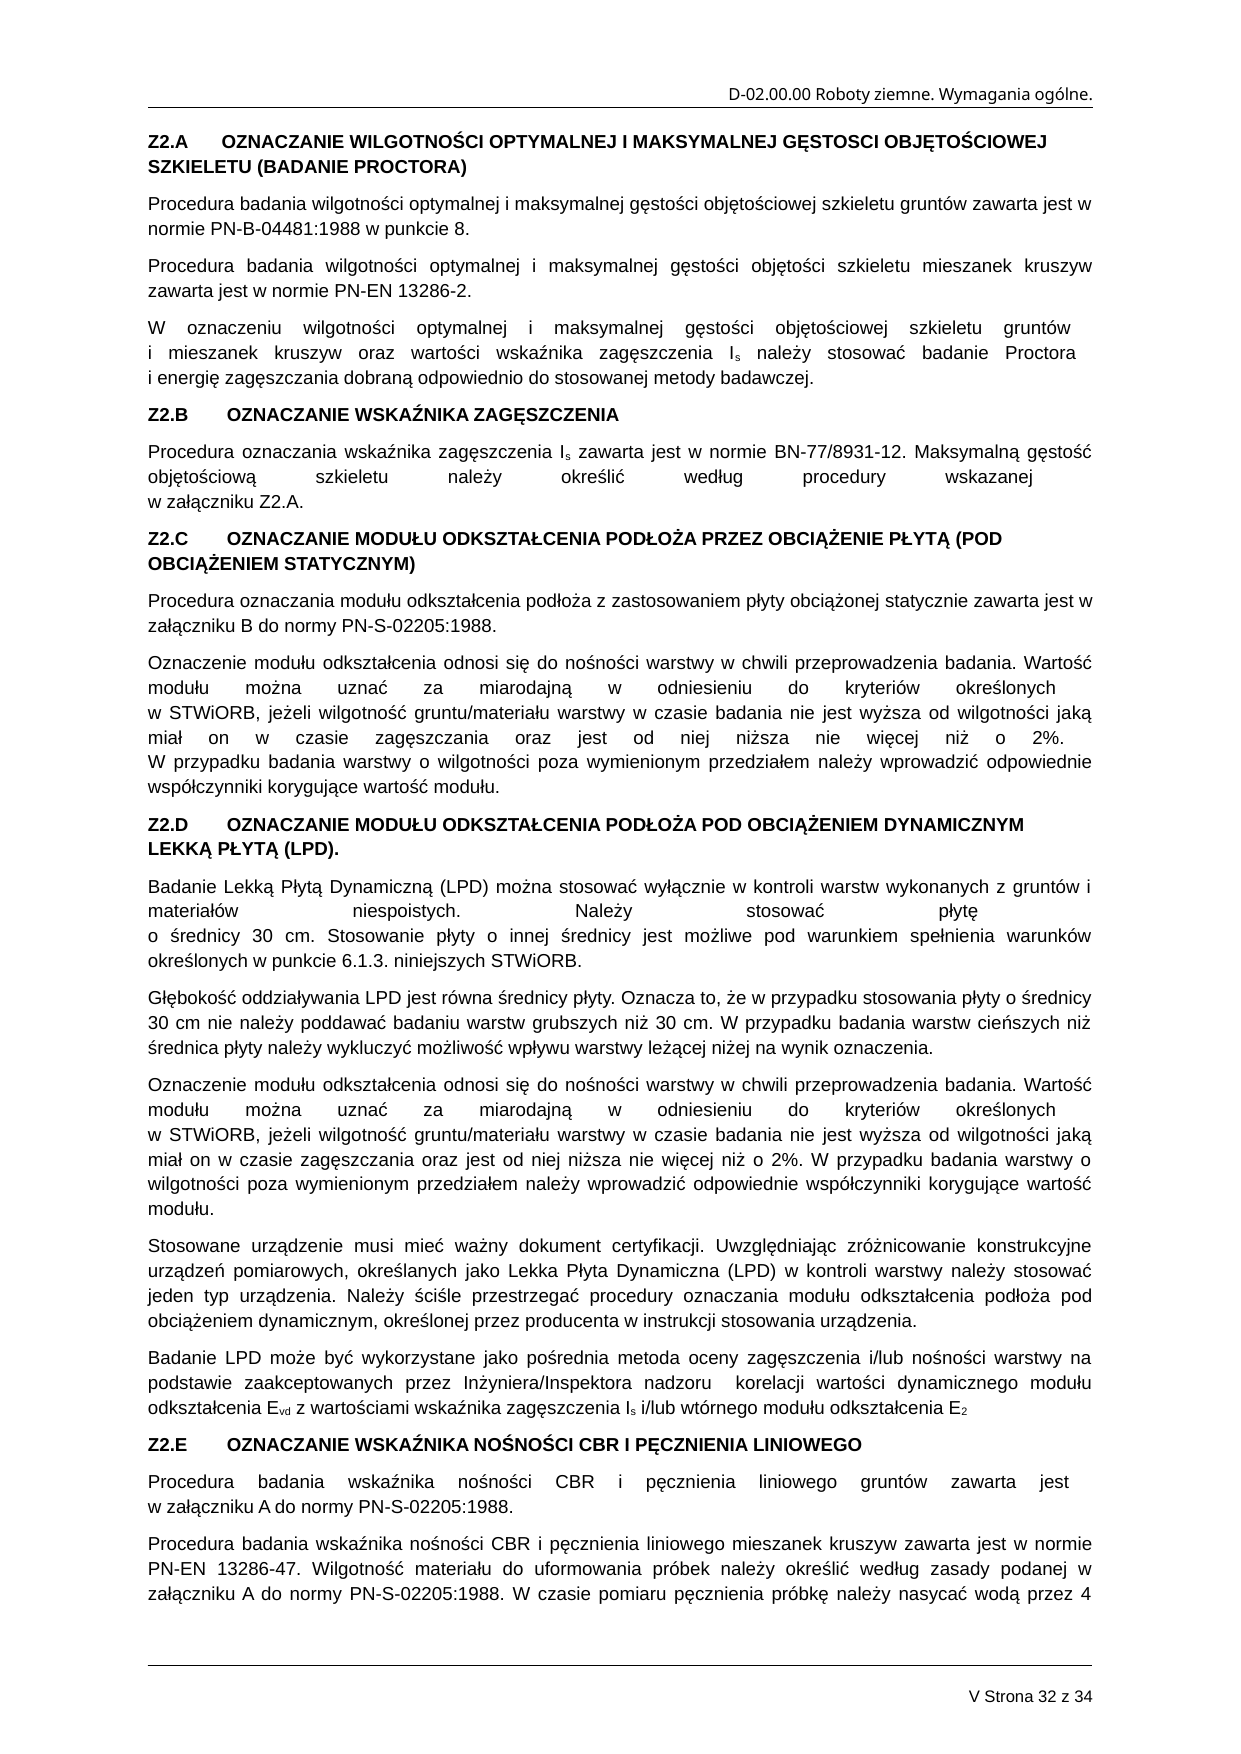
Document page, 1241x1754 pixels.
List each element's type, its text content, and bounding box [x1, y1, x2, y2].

text Głębokość oddziaływania LPD jest równa średnicy płyty. Oznacza to, że w przypadku stosowania płyty o średnicy 30 cm nie należy poddawać badaniu warstw grubszych niż 30 cm. W przypadku badania warstw cieńszych niż średnica płyty należy wykluczyć możliwość wpływu warstwy leżącej niżej na wynik oznaczenia. [148, 987, 1092, 1058]
text Procedura badania wilgotności optymalnej i maksymalnej gęstości objętościowej szkieletu gruntów zawarta jest w normie PN-B-04481:1988 w punkcie 8. [148, 193, 1092, 239]
text Z2.A OZNACZANIE WILGOTNOŚCI OPTYMALNEJ I MAKSYMALNEJ GĘSTOSCI OBJĘTOŚCIOWEJ SZKIELETU (BADANIE PROCTORA) [148, 131, 1092, 177]
text Badanie LPD może być wykorzystane jako pośrednia metoda oceny zagęszczenia i/lub nośności warstwy na podstawie zaakceptowanych przez Inżyniera/Inspektora nadzoru korelacji wartości dynamicznego modułu odkształcenia Evd z wartościami wskaźnika zagęszczenia Is i/lub wtórnego modułu odkształcenia E2 [148, 1347, 1092, 1418]
text Oznaczenie modułu odkształcenia odnosi się do nośności warstwy w chwili przeprowadzenia badania. Wartość modułu można uznać za miarodajną w odniesieniu do kryteriów określonych w STWiORB, jeżeli wilgotność gruntu/materiału warstwy w czasie badania nie jest wyższa od wilgotności jaką miał on w czasie zagęszczania oraz jest od niej niższa nie więcej niż o 2%. W przypadku badania warstwy o wilgotności poza wymienionym przedziałem należy wprowadzić odpowiednie współczynniki korygujące wartość modułu. [148, 1074, 1092, 1219]
text Z2.D OZNACZANIE MODUŁU ODKSZTAŁCENIA PODŁOŻA POD OBCIĄŻENIEM DYNAMICZNYM LEKKĄ PŁYTĄ (LPD). [148, 813, 1092, 860]
text Procedura badania wilgotności optymalnej i maksymalnej gęstości objętości szkieletu mieszanek kruszyw zawarta jest w normie PN-EN 13286-2. [148, 255, 1092, 301]
text Oznaczenie modułu odkształcenia odnosi się do nośności warstwy w chwili przeprowadzenia badania. Wartość modułu można uznać za miarodajną w odniesieniu do kryteriów określonych w STWiORB, jeżeli wilgotność gruntu/materiału warstwy w czasie badania nie jest wyższa od wilgotności jaką miał on w czasie zagęszczania oraz jest od niej niższa nie więcej niż o 2%. W przypadku badania warstwy o wilgotności poza wymienionym przedziałem należy wprowadzić odpowiednie współczynniki korygujące wartość modułu. [148, 652, 1092, 798]
text Procedura oznaczania wskaźnika zagęszczenia Is zawarta jest w normie BN-77/8931-12. Maksymalną gęstość objętościową szkieletu należy określić według procedury wskazanej w załączniku Z2.A. [148, 441, 1092, 512]
text Procedura oznaczania modułu odkształcenia podłoża z zastosowaniem płyty obciążonej statycznie zawarta jest w załączniku B do normy PN-S-02205:1988. [148, 590, 1092, 636]
text Z2.E OZNACZANIE WSKAŹNIKA NOŚNOŚCI CBR I PĘCZNIENIA LINIOWEGO [148, 1434, 1092, 1455]
text W oznaczeniu wilgotności optymalnej i maksymalnej gęstości objętościowej szkieletu gruntów i mieszanek kruszyw oraz wartości wskaźnika zagęszczenia Is należy stosować badanie Proctora i energię zagęszczania dobraną odpowiednio do stosowanej metody badawczej. [148, 317, 1092, 388]
text Procedura badania wskaźnika nośności CBR i pęcznienia liniowego gruntów zawarta jest w załączniku A do normy PN-S-02205:1988. [148, 1471, 1092, 1517]
text Stosowane urządzenie musi mieć ważny dokument certyfikacji. Uwzględniając zróżnicowanie konstrukcyjne urządzeń pomiarowych, określanych jako Lekka Płyta Dynamiczna (LPD) w kontroli warstwy należy stosować jeden typ urządzenia. Należy ściśle przestrzegać procedury oznaczania modułu odkształcenia podłoża pod obciążeniem dynamicznym, określonej przez producenta w instrukcji stosowania urządzenia. [148, 1235, 1092, 1331]
text Z2.B OZNACZANIE WSKAŹNIKA ZAGĘSZCZENIA [148, 404, 1092, 425]
text Badanie Lekką Płytą Dynamiczną (LPD) można stosować wyłącznie w kontroli warstw wykonanych z gruntów i materiałów niespoistych. Należy stosować płytę o średnicy 30 cm. Stosowanie płyty o innej średnicy jest możliwe pod warunkiem spełnienia warunków określonych w punkcie 6.1.3. niniejszych STWiORB. [148, 875, 1092, 971]
text Z2.C OZNACZANIE MODUŁU ODKSZTAŁCENIA PODŁOŻA PRZEZ OBCIĄŻENIE PŁYTĄ (POD OBCIĄŻENIEM STATYCZNYM) [148, 528, 1092, 574]
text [148, 1533, 1092, 1604]
